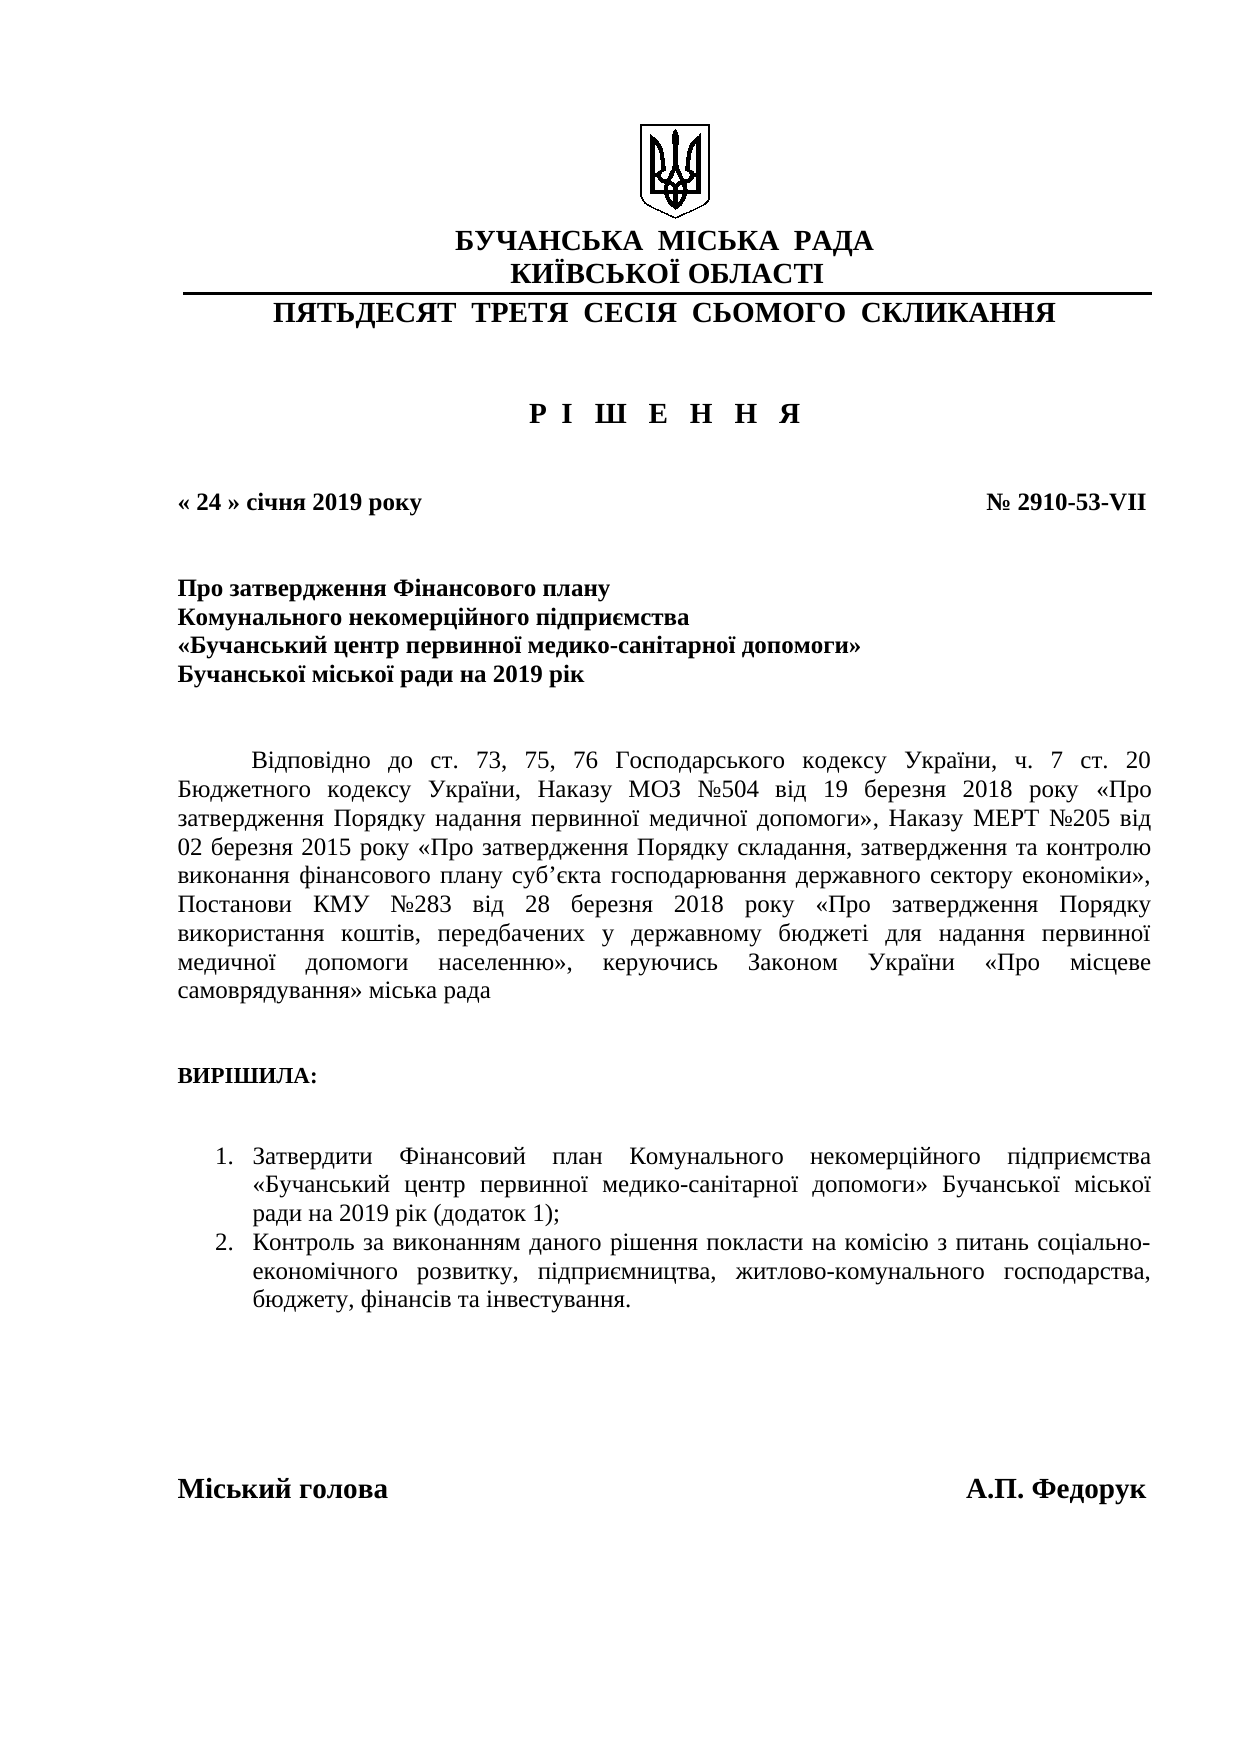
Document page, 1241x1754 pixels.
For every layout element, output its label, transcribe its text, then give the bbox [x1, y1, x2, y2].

text Відповідно до ст. 73, 75, 76 Господарського кодексу України, ч. 7 ст. 20 Бюджетного кодексу України, Наказу МОЗ №504 від 19 березня 2018 року «Про затвердження Порядку надання первинної медичної допомоги», Наказу МЕРТ №205 від 02 березня 2015 року «Про затвердження Порядку складання, затвердження та контролю виконання фінансового плану суб’єкта господарювання державного сектору економіки», Постанови КМУ №283 від 28 березня 2018 року «Про затвердження Порядку використання коштів, передбачених у державному бюджеті для надання первинної медичної допомоги населенню», керуючись Законом України «Про місцеве самоврядування» міська рада [177, 746, 1152, 861]
text БУЧАНСЬКА МІСЬКА РАДА [177, 223, 1152, 256]
subtitle Р І Ш Е Н Н Я [177, 396, 1152, 429]
text Міський голова А.П. Федорук [177, 1471, 1152, 1505]
subtitle КИЇВСЬКОЇ ОБЛАСТІ [183, 256, 1152, 292]
text Відповідно до ст. 73, 75, 76 Господарського кодексу України, ч. 7 ст. 20 Бюджетного кодексу України, Наказу МОЗ №504 від 19 березня 2018 року «Про затвердження Порядку надання первинної медичної допомоги», Наказу МЕРТ №205 від 02 березня 2015 року «Про затвердження Порядку складання, затвердження та контролю виконання фінансового плану суб’єкта господарювання державного сектору економіки», Постанови КМУ №283 від 28 березня 2018 року «Про затвердження Порядку використання коштів, передбачених у державному бюджеті для надання первинної медичної допомоги населенню», керуючись Законом України «Про місцеве самоврядування» міська рада [177, 889, 1152, 1004]
list Затвердити Фінансовий план Комунального некомерційного підприємства «Бучанський центр первинної медико-санітарної допомоги» Бучанської міської ради на 2019 рік (додаток 1); [215, 1141, 1152, 1227]
text «Бучанський центр первинної медико-санітарної допомоги» [177, 631, 1152, 659]
text ПЯТЬДЕСЯТ ТРЕТЯ СЕСІЯ СЬОМОГО СКЛИКАННЯ [177, 295, 1152, 329]
text Бучанської міської ради на 2019 рік [177, 659, 1152, 688]
subtitle « 24 » січня 2019 року № 2910-53-VІІ [177, 487, 1152, 516]
text Про затвердження Фінансового плану [177, 573, 1152, 602]
text ВИРІШИЛА: [177, 1062, 1152, 1088]
text Комунального некомерційного підприємства [177, 602, 1152, 631]
list Контроль за виконанням даного рішення покласти на комісію з питань соціально-економічного розвитку, підприємництва, житлово-комунального господарства, бюджету, фінансів та інвестування. [215, 1227, 1152, 1313]
